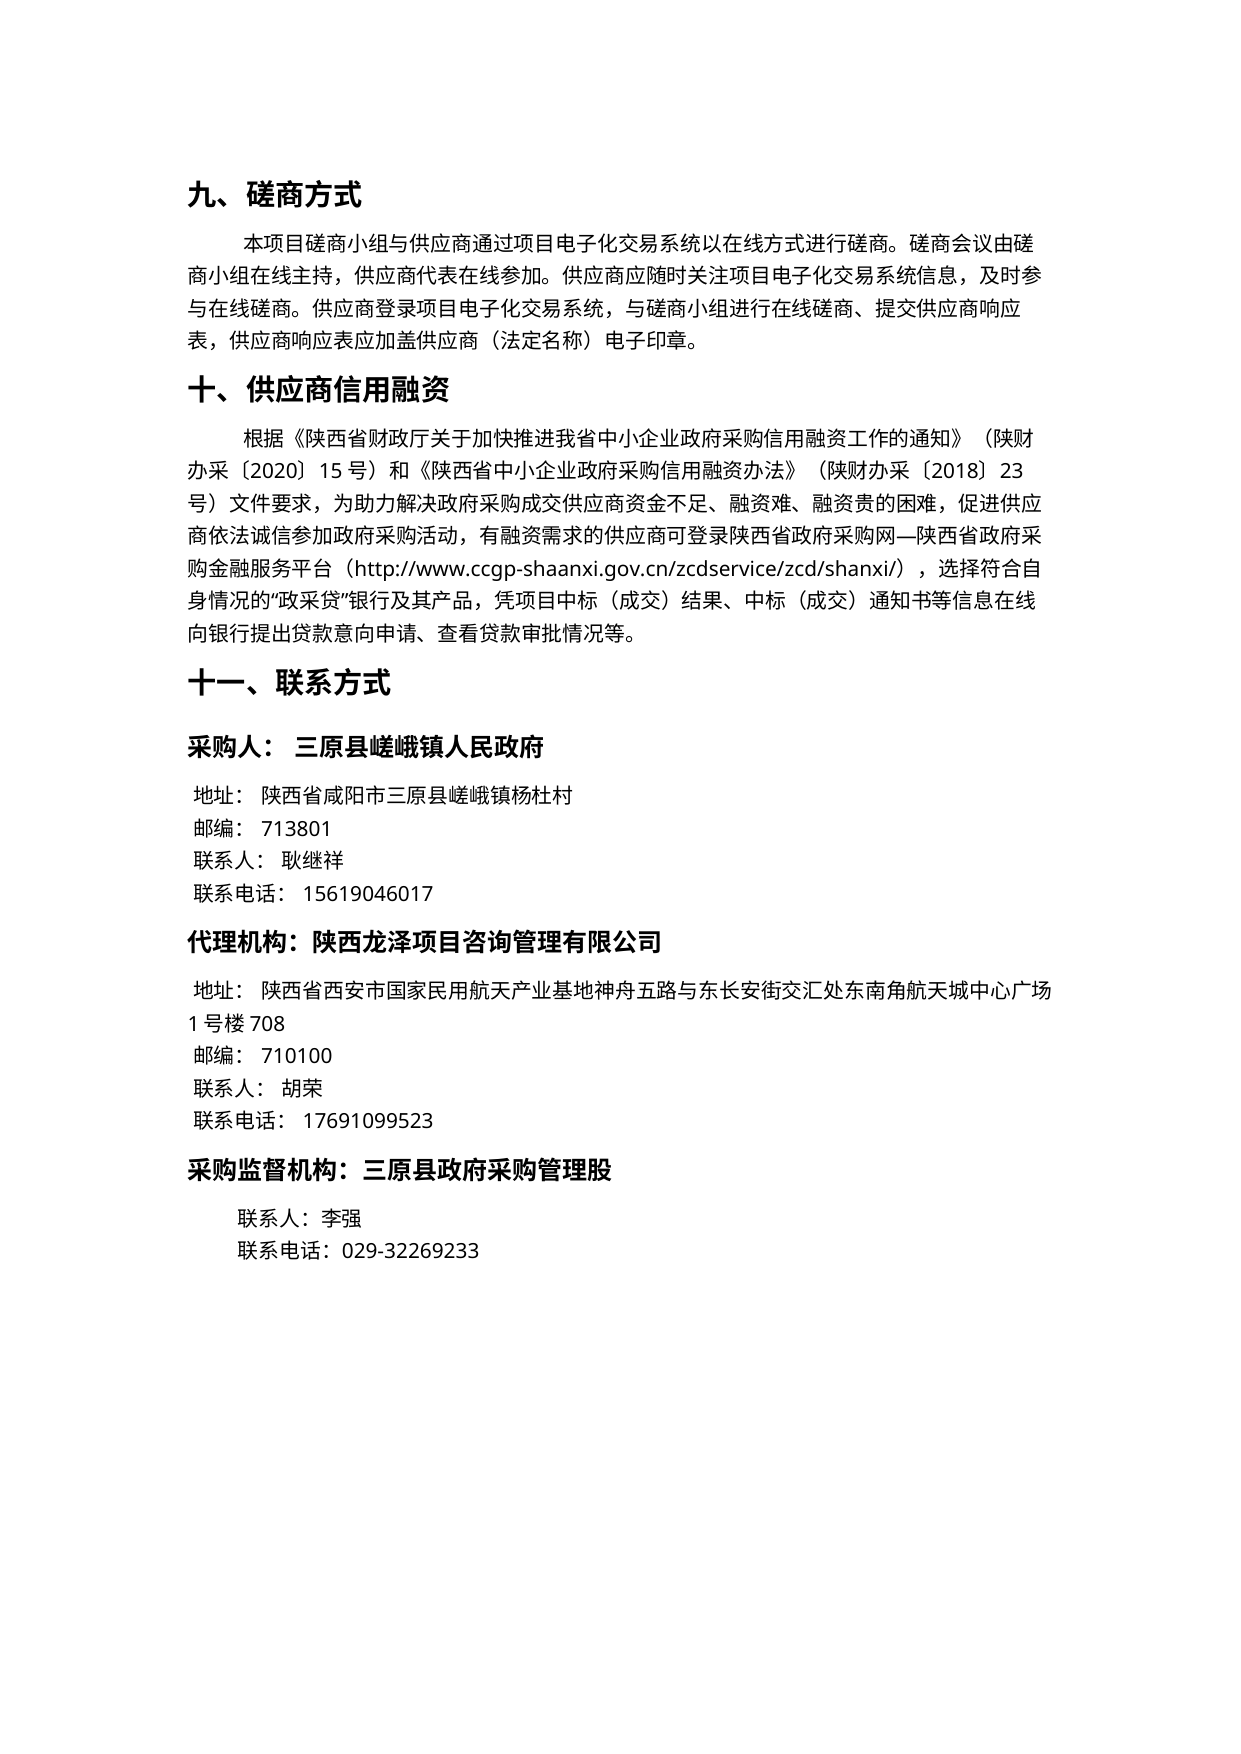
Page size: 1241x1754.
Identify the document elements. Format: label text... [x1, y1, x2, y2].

text 十、供应商信用融资 [187, 357, 1053, 422]
text 地址： 陕西省咸阳市三原县嵯峨镇杨杜村 [187, 779, 1053, 812]
text 十一、联系方式 [187, 649, 1053, 714]
text 联系人： 耿继祥 [187, 844, 1053, 877]
text 本项目磋商小组与供应商通过项目电子化交易系统以在线方式进行磋商。磋商会议由磋商小组在线主持，供应商代表在线参加。供应商应随时关注项目电子化交易系统信息，及时参与在线磋商。供应商登录项目电子化交易系统，与磋商小组进行在线磋商、提交供应商响应表，供应商响应表应加盖供应商（法定名称）电子印章。 [187, 227, 1053, 357]
text 联系人：李强 [187, 1202, 1053, 1234]
text 邮编： 710100 [187, 1039, 1053, 1072]
text 联系电话：029-32269233 [187, 1234, 1053, 1267]
text 采购人： 三原县嵯峨镇人民政府 [187, 714, 1053, 779]
text 采购监督机构：三原县政府采购管理股 [187, 1137, 1053, 1202]
text 代理机构：陕西龙泽项目咨询管理有限公司 [187, 909, 1053, 974]
text 根据《陕西省财政厅关于加快推进我省中小企业政府采购信用融资工作的通知》（陕财办采〔2020〕15 号）和《陕西省中小企业政府采购信用融资办法》（陕财办采〔2018〕23 号）文件要求，为助力解决政府采购成交供应商资金不足、融资难、融资贵的困难，促进供应商依法诚信参加政府采购活动，有融资需求的供应商可登录陕西省政府采购网—陕西省政府采购金融服务平台（http://www.ccgp-shaanxi.gov.cn/zcdservice/zcd/shanxi/），选择符合自身情况的“政采贷”银行及其产品，凭项目中标（成交）结果、中标（成交）通知书等信息在线向银行提出贷款意向申请、查看贷款审批情况等。 [187, 422, 1053, 649]
text 九、磋商方式 [187, 162, 1053, 227]
text 联系电话： 15619046017 [187, 877, 1053, 909]
text 联系人： 胡荣 [187, 1072, 1053, 1104]
text 邮编： 713801 [187, 812, 1053, 844]
text 地址： 陕西省西安市国家民用航天产业基地神舟五路与东长安街交汇处东南角航天城中心广场1号楼708 [187, 974, 1053, 1039]
text 联系电话： 17691099523 [187, 1104, 1053, 1137]
